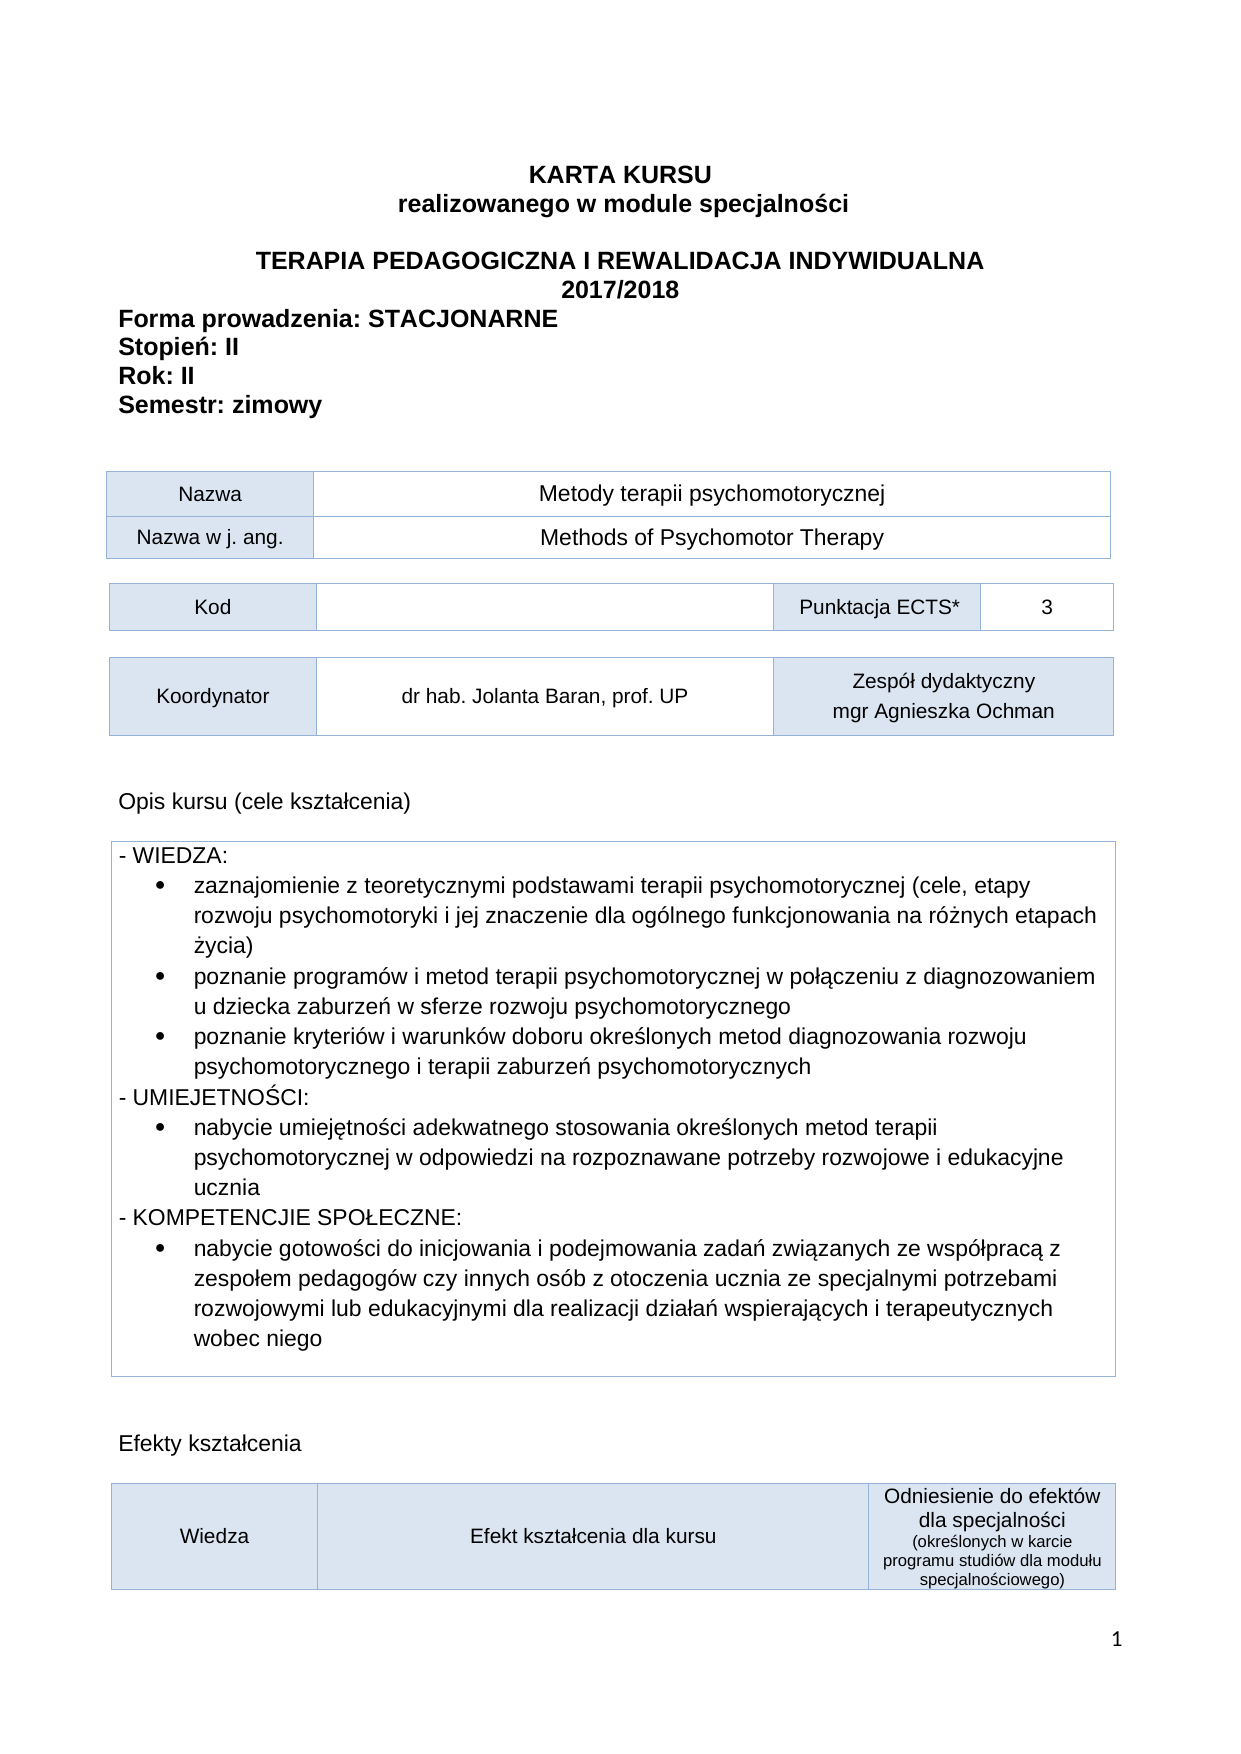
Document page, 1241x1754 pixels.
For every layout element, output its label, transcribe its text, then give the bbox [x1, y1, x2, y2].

table_header Odniesienie do efektów dla specjalności (określonych w karcie programu studiów dla modułu specjalnościowego) [869, 1484, 1115, 1589]
text TERAPIA PEDAGOGICZNA I REWALIDACJA INDYWIDUALNA [118, 246, 1122, 275]
text 2017/2018 [118, 275, 1122, 303]
table_cell Nazwa w j. ang. [107, 517, 313, 558]
table_header Kod [110, 584, 316, 630]
text KARTA KURSU [118, 160, 1122, 188]
table_header 3 [981, 584, 1113, 630]
table_header Zespół dydaktyczny mgr Agnieszka Ochman [774, 658, 1113, 735]
table_header - WIEDZA: zaznajomienie z teoretycznymi podstawami terapii psychomotorycznej (cele, etapy rozwoju psychomotoryki i jej znaczenie dla ogólnego funkcjonowania na różnych etapach życia) poznanie programów i metod terapii psychomotorycznej w połączeniu z diagnozowaniem u dziecka zaburzeń w sferze rozwoju psychomotorycznego poznanie kryteriów i warunków doboru określonych metod diagnozowania rozwoju psychomotorycznego i terapii zaburzeń psychomotorycznych - UMIEJETNOŚCI: nabycie umiejętności adekwatnego stosowania określonych metod terapii psychomotorycznej w odpowiedzi na rozpoznawane potrzeby rozwojowe i edukacyjne ucznia - KOMPETENCJIE SPOŁECZNE: nabycie gotowości do inicjowania i podejmowania zadań związanych ze współpracą z zespołem pedagogów czy innych osób z otoczenia ucznia ze specjalnymi potrzebami rozwojowymi lub edukacyjnymi dla realizacji działań wspierających i terapeutycznych wobec niego [112, 842, 1115, 1376]
table_header Punktacja ECTS* [774, 584, 980, 630]
text realizowanego w module specjalności [118, 188, 1122, 217]
text Opis kursu (cele kształcenia) [118, 788, 1122, 814]
table_header [317, 584, 773, 630]
table_header Nazwa [107, 472, 313, 516]
table_header Metody terapii psychomotorycznej [314, 472, 1110, 516]
text Rok: II [118, 361, 1122, 390]
text Semestr: zimowy [118, 390, 1122, 418]
text Efekty kształcenia [118, 1430, 1122, 1456]
table_header dr hab. Jolanta Baran, prof. UP [317, 658, 773, 735]
text Forma prowadzenia: STACJONARNE [118, 303, 1122, 332]
table_header Koordynator [110, 658, 316, 735]
table_header Efekt kształcenia dla kursu [318, 1484, 868, 1589]
text Stopień: II [118, 332, 1122, 361]
table_cell Methods of Psychomotor Therapy [314, 517, 1110, 558]
table_header Wiedza [112, 1484, 317, 1589]
